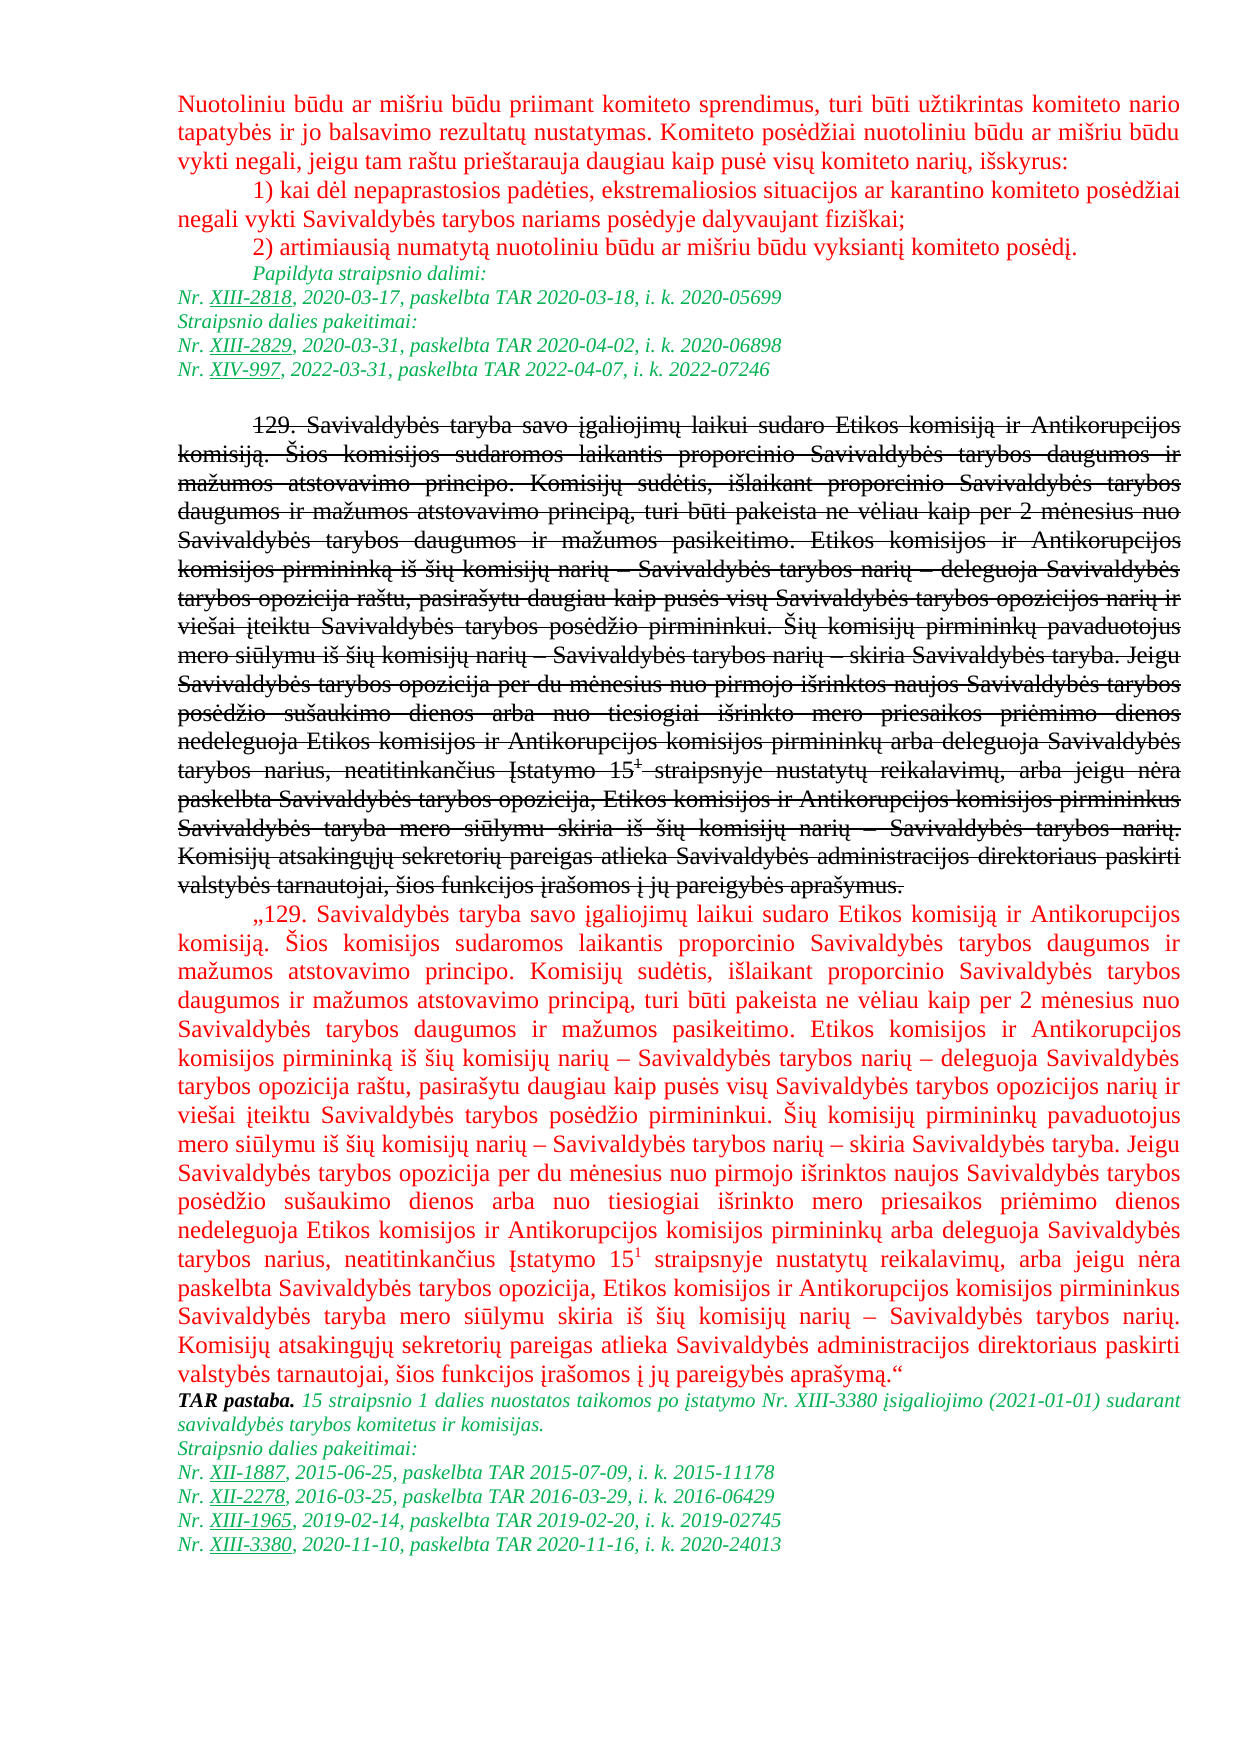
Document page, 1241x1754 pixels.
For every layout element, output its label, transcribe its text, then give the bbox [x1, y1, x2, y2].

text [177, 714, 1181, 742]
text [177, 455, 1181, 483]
text Nr. XIII-1965, 2019-02-14, paskelbta TAR 2019-02-20, i. k. 2019-02745 [177, 1508, 1181, 1532]
text 1) kai dėl nepaprastosios padėties, ekstremaliosios situacijos ar karantino komiteto posėdžiai negali vykti Savivaldybės tarybos nariams posėdyje dalyvaujant fiziškai; [177, 175, 1181, 232]
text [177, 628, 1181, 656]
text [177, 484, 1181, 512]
text TAR pastaba. 15 straipsnio 1 dalies nuostatos taikomos po įstatymo Nr. XIII-3380 įsigaliojimo (2021-01-01) sudarant savivaldybės tarybos komitetus ir komisijas. [177, 1388, 1181, 1436]
text Straipsnio dalies pakeitimai: [177, 309, 1181, 333]
text Nr. XIV-997, 2022-03-31, paskelbta TAR 2022-04-07, i. k. 2022-07246 [177, 357, 1181, 381]
text Straipsnio dalies pakeitimai: [177, 1436, 1181, 1460]
text Nr. XII-2278, 2016-03-25, paskelbta TAR 2016-03-29, i. k. 2016-06429 [177, 1484, 1181, 1508]
text Papildyta straipsnio dalimi: [177, 261, 1181, 285]
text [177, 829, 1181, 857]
text 2) artimiausią numatytą nuotoliniu būdu ar mišriu būdu vyksiantį komiteto posėdį. [177, 232, 1181, 261]
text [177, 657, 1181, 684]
text Nr. XIII-2829, 2020-03-31, paskelbta TAR 2020-04-02, i. k. 2020-06898 [177, 333, 1181, 357]
text Nr. XII-1887, 2015-06-25, paskelbta TAR 2015-07-09, i. k. 2015-11178 [177, 1460, 1181, 1484]
text Nr. XIII-3380, 2020-11-10, paskelbta TAR 2020-11-16, i. k. 2020-24013 [177, 1532, 1181, 1556]
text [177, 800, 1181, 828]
text „129. Savivaldybės taryba savo įgaliojimų laikui sudaro Etikos komisiją ir Antikorupcijos komisiją. Šios komisijos sudaromos laikantis proporcinio Savivaldybės tarybos daugumos ir mažumos atstovavimo principo. Komisijų sudėtis, išlaikant proporcinio Savivaldybės tarybos daugumos ir mažumos atstovavimo principą, turi būti pakeista ne vėliau kaip per 2 mėnesius nuo Savivaldybės tarybos daugumos ir mažumos pasikeitimo. Etikos komisijos ir Antikorupcijos komisijos pirmininką iš šių komisijų narių – Savivaldybės tarybos narių – deleguoja Savivaldybės tarybos opozicija raštu, pasirašytu daugiau kaip pusės visų Savivaldybės tarybos opozicijos narių ir viešai įteiktu Savivaldybės tarybos posėdžio pirmininkui. Šių komisijų pirmininkų pavaduotojus mero siūlymu iš šių komisijų narių – Savivaldybės tarybos narių – skiria Savivaldybės taryba. Jeigu Savivaldybės tarybos opozicija per du mėnesius nuo pirmojo išrinktos naujos Savivaldybės tarybos posėdžio sušaukimo dienos arba nuo tiesiogiai išrinkto mero priesaikos priėmimo dienos nedeleguoja Etikos komisijos ir Antikorupcijos komisijos pirmininkų arba deleguoja Savivaldybės tarybos narius, neatitinkančius Įstatymo 151 straipsnyje nustatytų reikalavimų, arba jeigu nėra paskelbta Savivaldybės tarybos opozicija, Etikos komisijos ir Antikorupcijos komisijos pirmininkus Savivaldybės taryba mero siūlymu skiria iš šių komisijų narių – Savivaldybės tarybos narių. Komisijų atsakingųjų sekretorių pareigas atlieka Savivaldybės administracijos direktoriaus paskirti valstybės tarnautojai, šios funkcijos įrašomos į jų pareigybės aprašymą.“ [177, 899, 1181, 1388]
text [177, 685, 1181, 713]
text Nr. XIII-2818, 2020-03-17, paskelbta TAR 2020-03-18, i. k. 2020-05699 [177, 285, 1181, 309]
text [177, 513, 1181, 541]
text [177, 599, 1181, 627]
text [177, 89, 1181, 175]
